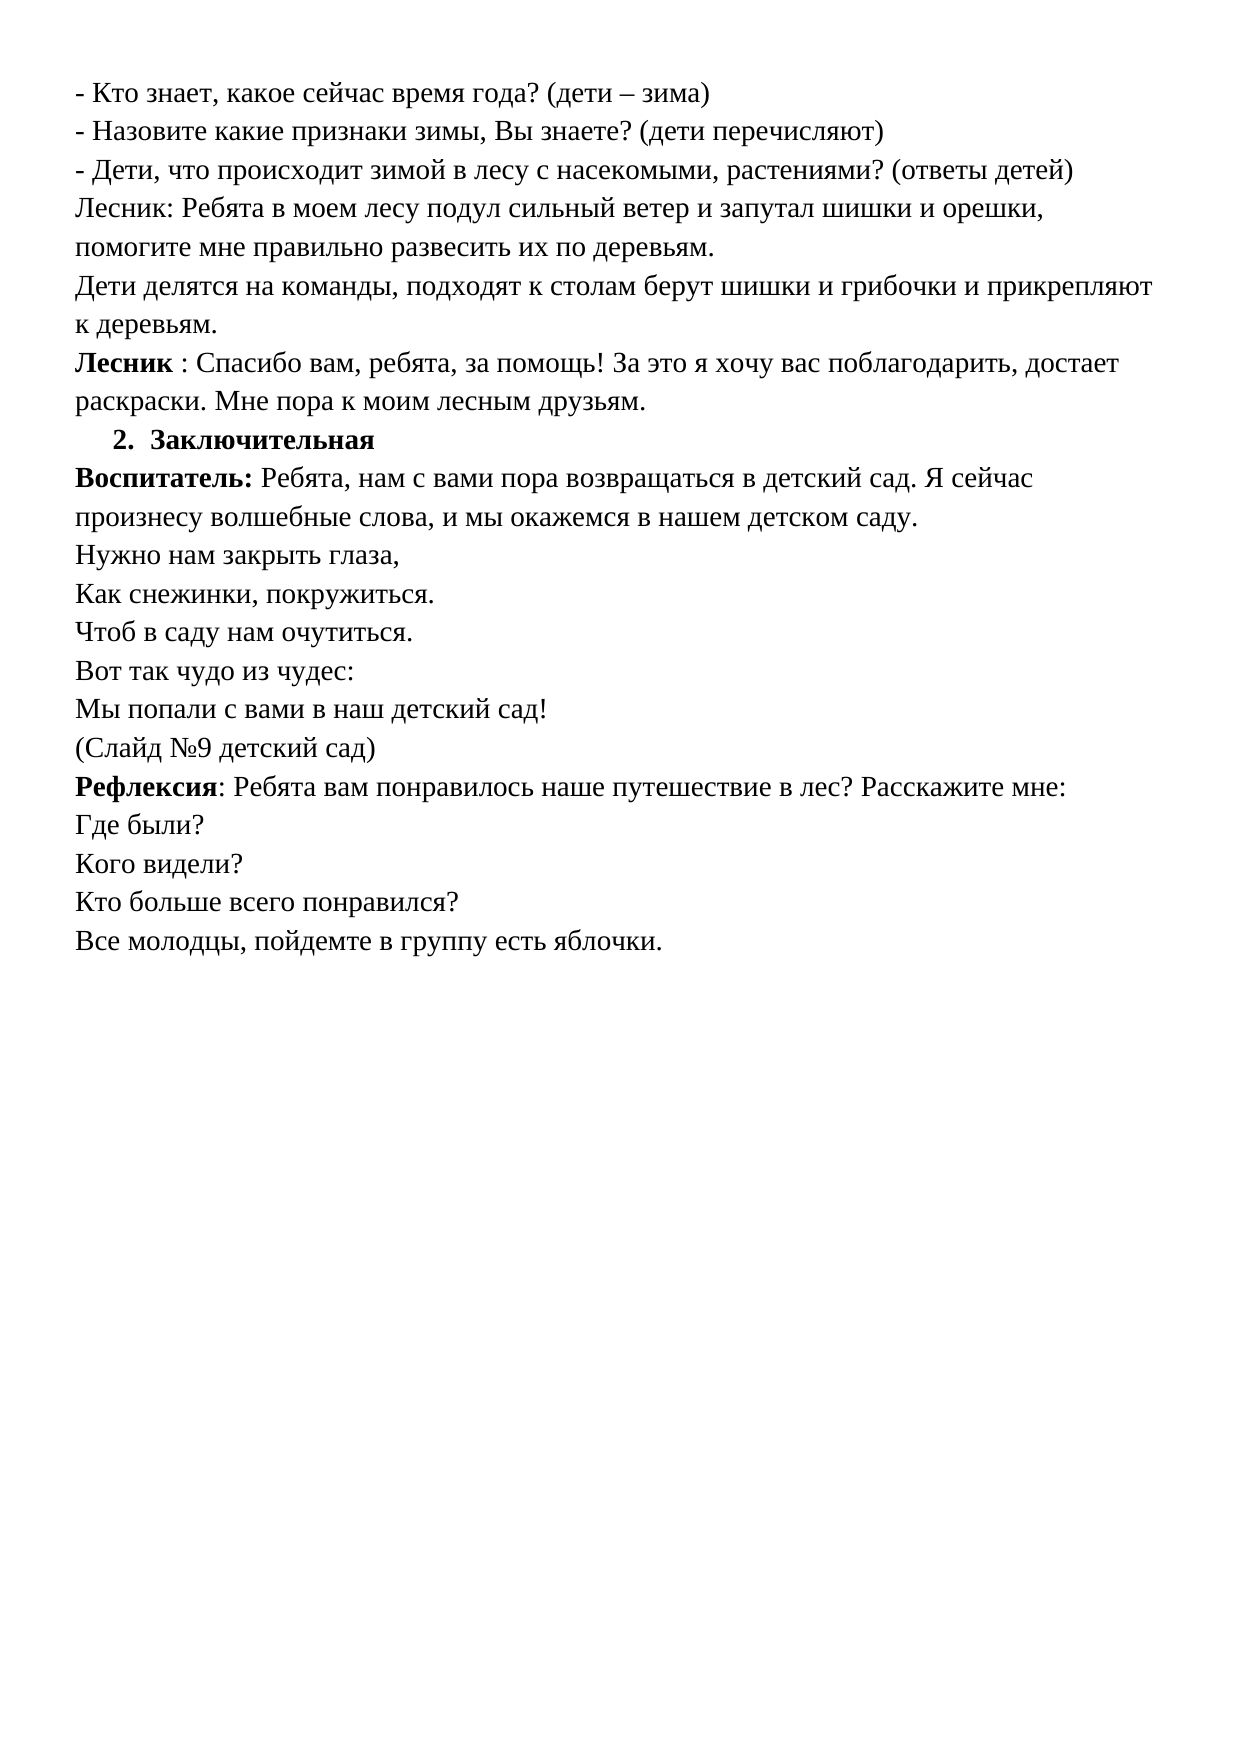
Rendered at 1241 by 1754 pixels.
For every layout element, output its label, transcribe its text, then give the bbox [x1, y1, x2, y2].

text Вот так чудо из чудес: [75, 653, 1165, 687]
text Кого видели? [75, 846, 1165, 879]
text Лесник: Ребята в моем лесу подул сильный ветер и запутал шишки и орешки, помогите мне правильно развесить их по деревьям. [75, 191, 1165, 263]
text Лесник : Спасибо вам, ребята, за помощь! За это я хочу вас поблагодарить, достает раскраски. Мне пора к моим лесным друзьям. [75, 345, 1165, 417]
text Чтоб в саду нам очутиться. [75, 614, 1165, 648]
text Воспитатель: Ребята, нам с вами пора возвращаться в детский сад. Я сейчас произнесу волшебные слова, и мы окажемся в нашем детском саду. [75, 460, 1165, 532]
text (Слайд №9 детский сад) [75, 730, 1165, 764]
text Дети делятся на команды, подходят к столам берут шишки и грибочки и прикрепляют к деревьям. [75, 268, 1165, 340]
text Кто больше всего понравился? [75, 884, 1165, 918]
text - Назовите какие признаки зимы, Вы знаете? (дети перечисляют) [75, 113, 1165, 147]
text Мы попали с вами в наш детский сад! [75, 692, 1165, 725]
text Как снежинки, покружиться. [75, 576, 1165, 609]
text Где были? [75, 807, 1165, 841]
list Заключительная [112, 422, 1165, 455]
text - Кто знает, какое сейчас время года? (дети – зима) [75, 75, 1165, 108]
text Все молодцы, пойдемте в группу есть яблочки. [75, 923, 1165, 956]
text Нужно нам закрыть глаза, [75, 537, 1165, 571]
text Рефлексия: Ребята вам понравилось наше путешествие в лес? Расскажите мне: [75, 769, 1165, 802]
text - Дети, что происходит зимой в лесу с насекомыми, растениями? (ответы детей) [75, 152, 1165, 186]
